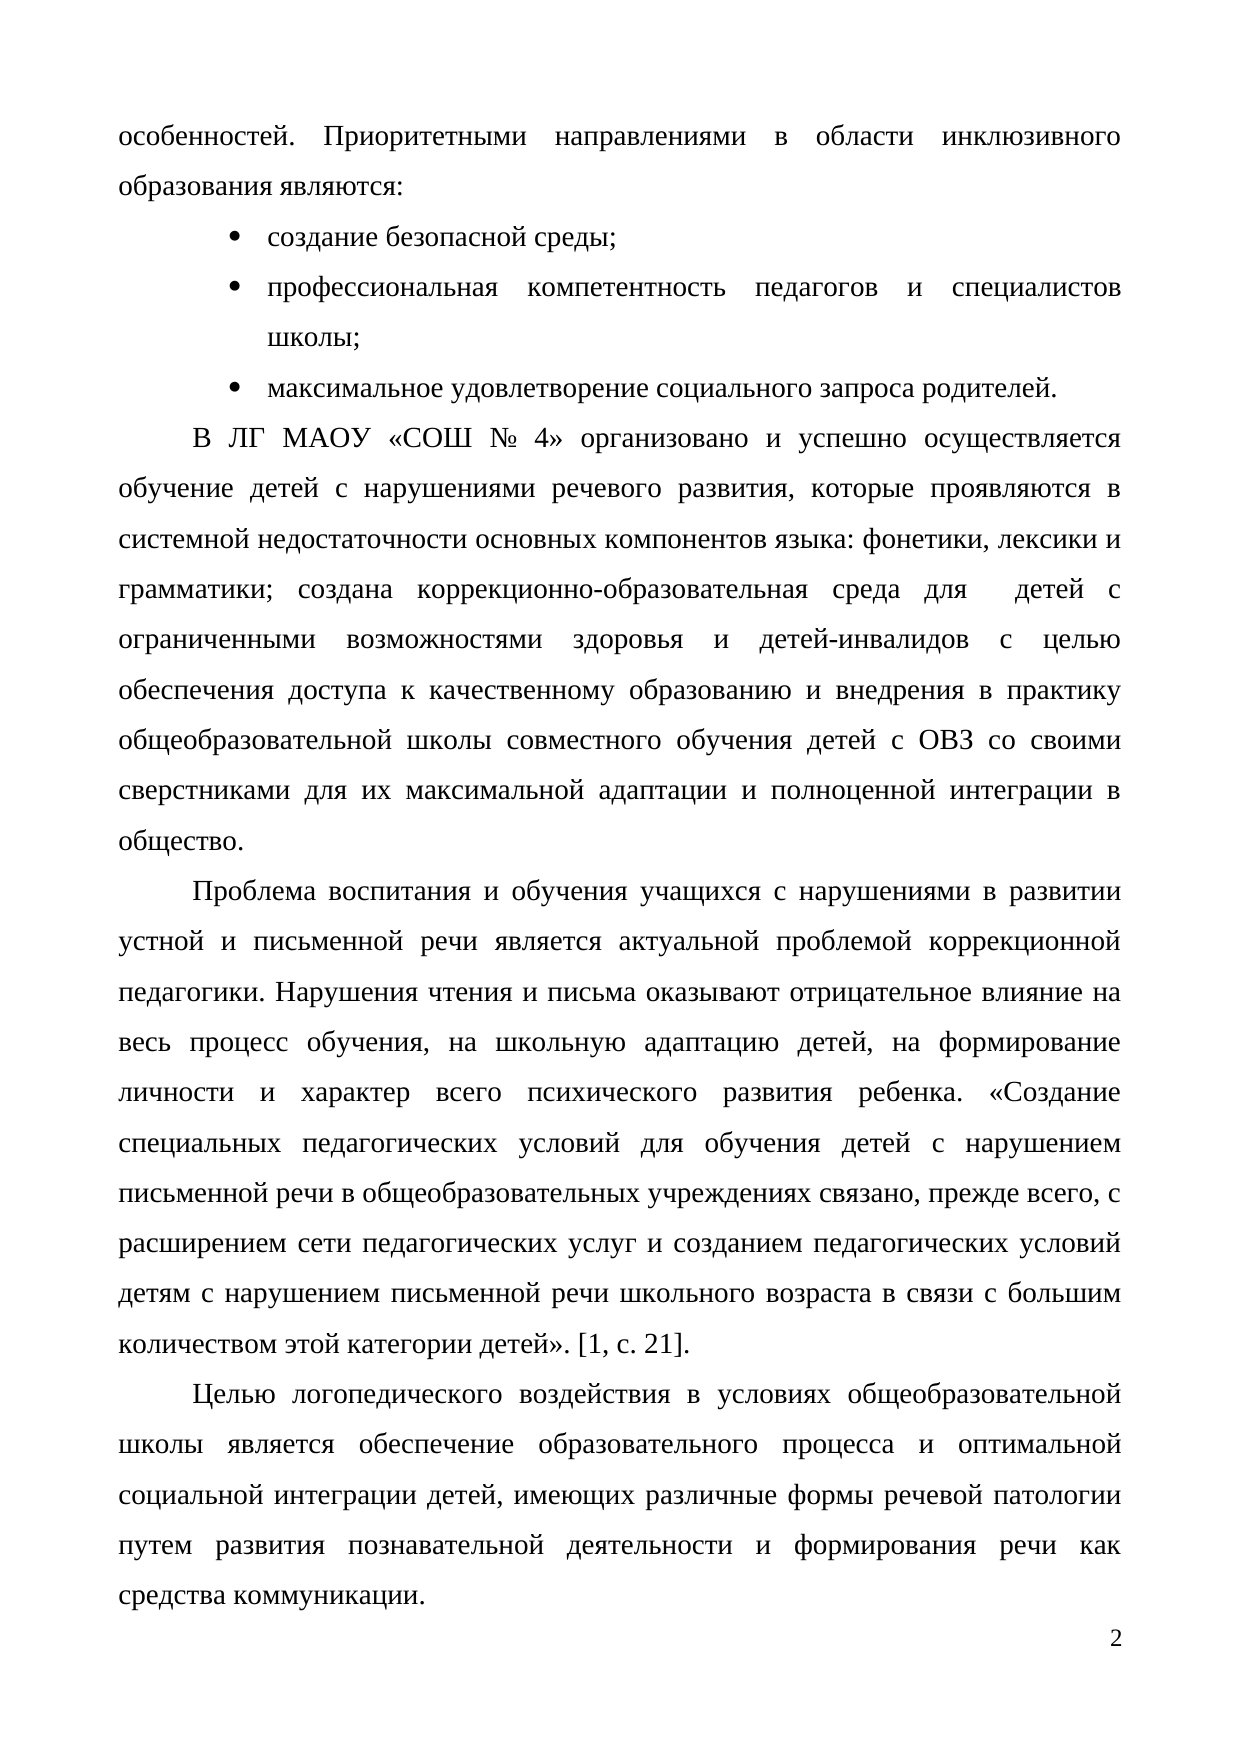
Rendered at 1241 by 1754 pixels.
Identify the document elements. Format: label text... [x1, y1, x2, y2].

list максимальное удовлетворение социального запроса родителей. [229, 370, 1122, 403]
text Целью логопедического воздействия в условиях общеобразовательной школы является обеспечение образовательного процесса и оптимальной социальной интеграции детей, имеющих различные формы речевой патологии путем развития познавательной деятельности и формирования речи как средства коммуникации. [118, 1376, 1122, 1611]
text В ЛГ МАОУ «СОШ № 4» организовано и успешно осуществляется обучение детей с нарушениями речевого развития, которые проявляются в системной недостаточности основных компонентов языка: фонетики, лексики и грамматики; создана коррекционно-образовательная среда для детей с ограниченными возможностями здоровья и детей-инвалидов с целью обеспечения доступа к качественному образованию и внедрения в практику общеобразовательной школы совместного обучения детей с ОВЗ со своими сверстниками для их максимальной адаптации и полноценной интеграции в общество. [118, 420, 1122, 856]
list создание безопасной среды; [229, 219, 1122, 252]
text Проблема воспитания и обучения учащихся с нарушениями в развитии устной и письменной речи является актуальной проблемой коррекционной педагогики. Нарушения чтения и письма оказывают отрицательное влияние на весь процесс обучения, на школьную адаптацию детей, на формирование личности и характер всего психического развития ребенка. «Создание специальных педагогических условий для обучения детей с нарушением письменной речи в общеобразовательных учреждениях связано, прежде всего, с расширением сети педагогических услуг и созданием педагогических условий детям с нарушением письменной речи школьного возраста в связи с большим количеством этой категории детей». [1, с. 21]. [118, 873, 1122, 1359]
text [118, 118, 1122, 202]
list профессиональная компетентность педагогов и специалистов школы; [229, 269, 1122, 353]
